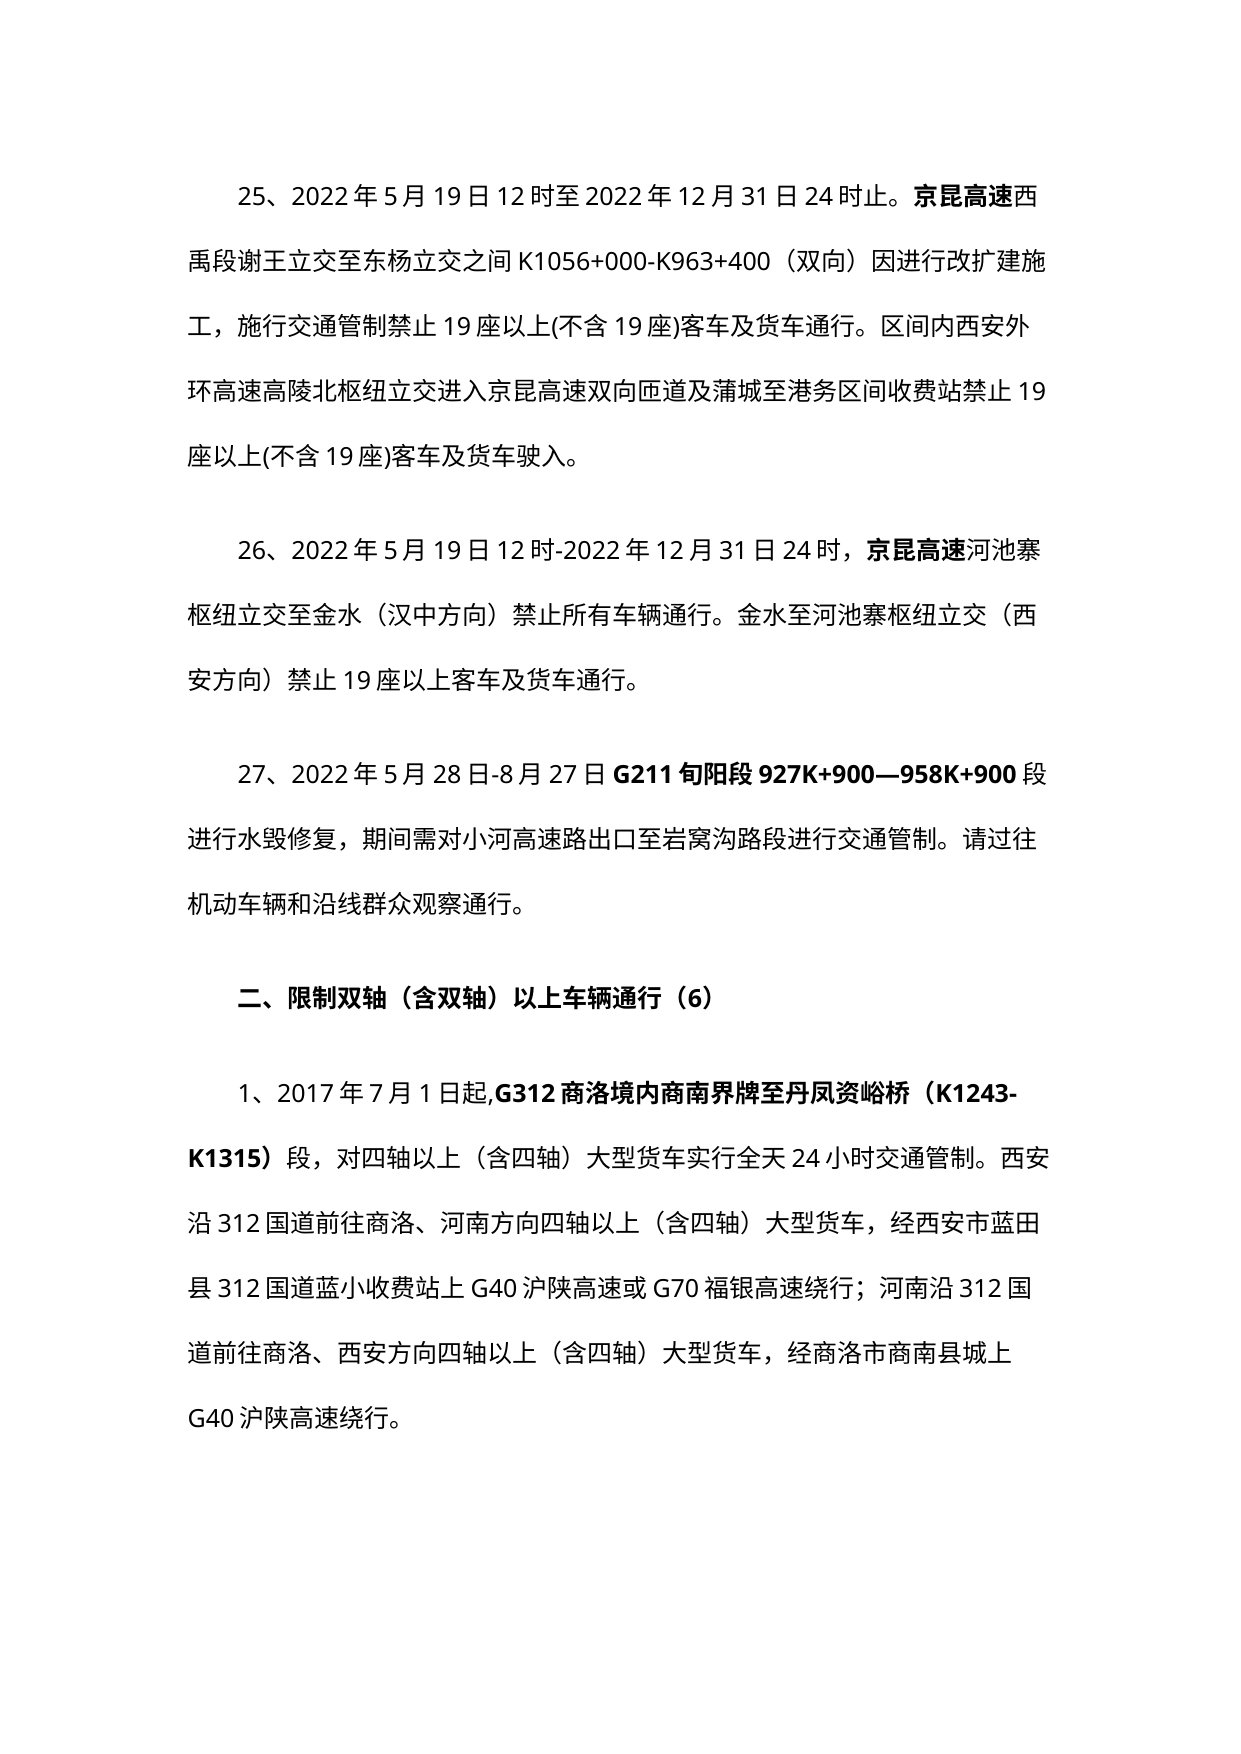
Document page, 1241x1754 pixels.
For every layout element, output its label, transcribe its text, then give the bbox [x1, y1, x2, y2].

text 二、限制双轴（含双轴）以上车辆通行（6） [187, 964, 1053, 1029]
text 25、2022年5月19日12时至2022年12月31日24时止。京昆高速西禹段谢王立交至东杨立交之间K1056+000-K963+400（双向）因进行改扩建施工，施行交通管制禁止19座以上(不含19座)客车及货车通行。区间内西安外环高速高陵北枢纽立交进入京昆高速双向匝道及蒲城至港务区间收费站禁止19座以上(不含19座)客车及货车驶入。 [187, 162, 1053, 487]
text 1、2017年7月1日起,G312商洛境内商南界牌至丹凤资峪桥（K1243-K1315）段，对四轴以上（含四轴）大型货车实行全天24小时交通管制。西安沿312国道前往商洛、河南方向四轴以上（含四轴）大型货车，经西安市蓝田县312国道蓝小收费站上G40沪陕高速或G70福银高速绕行；河南沿312国道前往商洛、西安方向四轴以上（含四轴）大型货车，经商洛市商南县城上G40沪陕高速绕行。 [187, 1059, 1053, 1449]
text 27、2022年5月28日-8月27日G211旬阳段927K+900—958K+900段进行水毁修复，期间需对小河高速路出口至岩窝沟路段进行交通管制。请过往机动车辆和沿线群众观察通行。 [187, 740, 1053, 935]
text 26、2022年5月19日12时-2022年12月31日24时，京昆高速河池寨枢纽立交至金水（汉中方向）禁止所有车辆通行。金水至河池寨枢纽立交（西安方向）禁止19座以上客车及货车通行。 [187, 516, 1053, 711]
